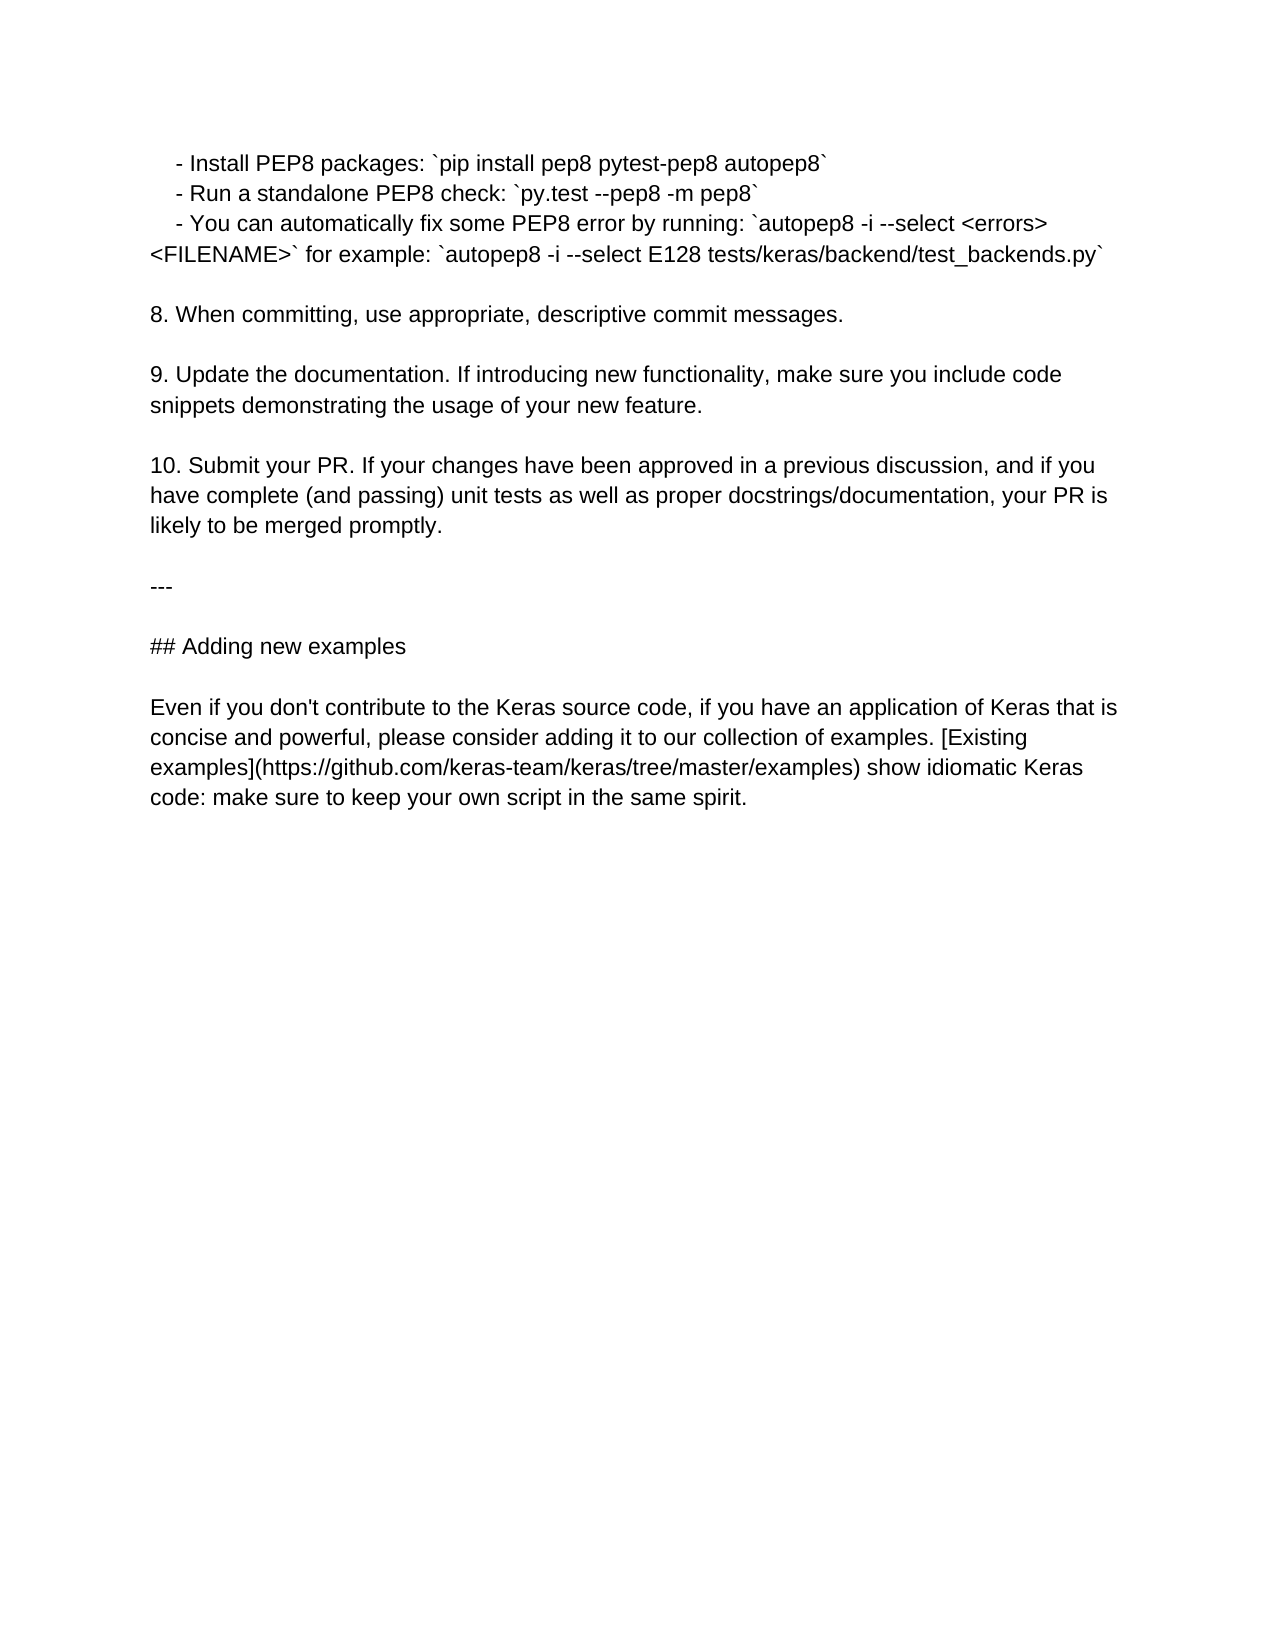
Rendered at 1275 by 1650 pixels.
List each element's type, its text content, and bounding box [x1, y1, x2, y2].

text - Install PEP8 packages: `pip install pep8 pytest-pep8 autopep8` [150, 150, 1125, 176]
text - You can automatically fix some PEP8 error by running: `autopep8 -i --select <errors> <FILENAME>` for example: `autopep8 -i --select E128 tests/keras/backend/test_backends.py` [150, 210, 1125, 267]
text ## Adding new examples [150, 633, 1125, 660]
text 8. When committing, use appropriate, descriptive commit messages. [150, 301, 1125, 327]
text 10. Submit your PR. If your changes have been approved in a previous discussion, and if you have complete (and passing) unit tests as well as proper docstrings/documentation, your PR is likely to be merged promptly. [150, 452, 1125, 539]
text 9. Update the documentation. If introducing new functionality, make sure you include code snippets demonstrating the usage of your new feature. [150, 361, 1125, 418]
text Even if you don't contribute to the Keras source code, if you have an application of Keras that is concise and powerful, please consider adding it to our collection of examples. [Existing examples](https://github.com/keras-team/keras/tree/master/examples) show idiomatic Keras code: make sure to keep your own script in the same spirit. [150, 694, 1125, 811]
text - Run a standalone PEP8 check: `py.test --pep8 -m pep8` [150, 180, 1125, 207]
text --- [150, 573, 1125, 599]
